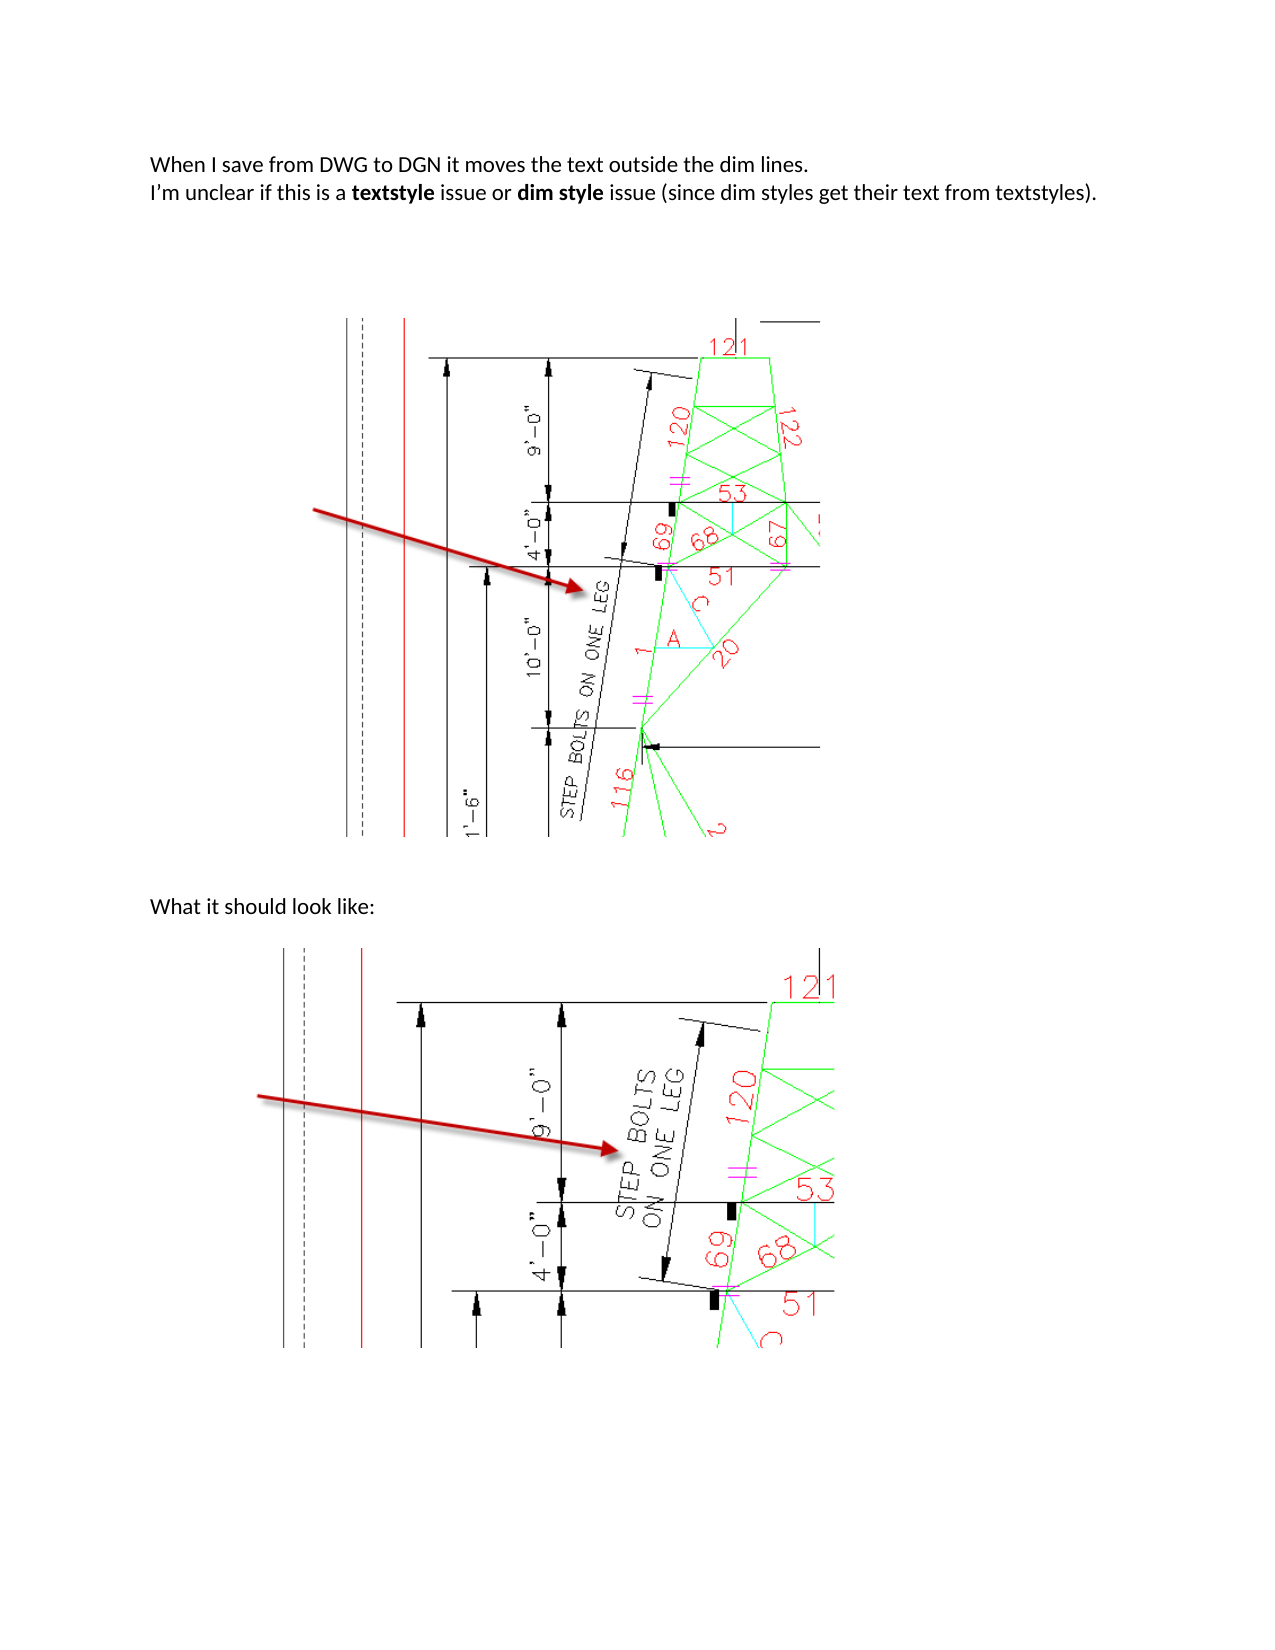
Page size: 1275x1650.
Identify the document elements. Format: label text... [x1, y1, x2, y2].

text What it should look like: [150, 892, 1125, 920]
text I’m unclear if this is a textstyle issue or dim style issue (since dim styles get their text from textstyles). [150, 178, 1125, 206]
picture [150, 318, 821, 837]
text When I save from DWG to DGN it moves the text outside the dim lines. [150, 150, 1125, 178]
picture [150, 948, 835, 1348]
